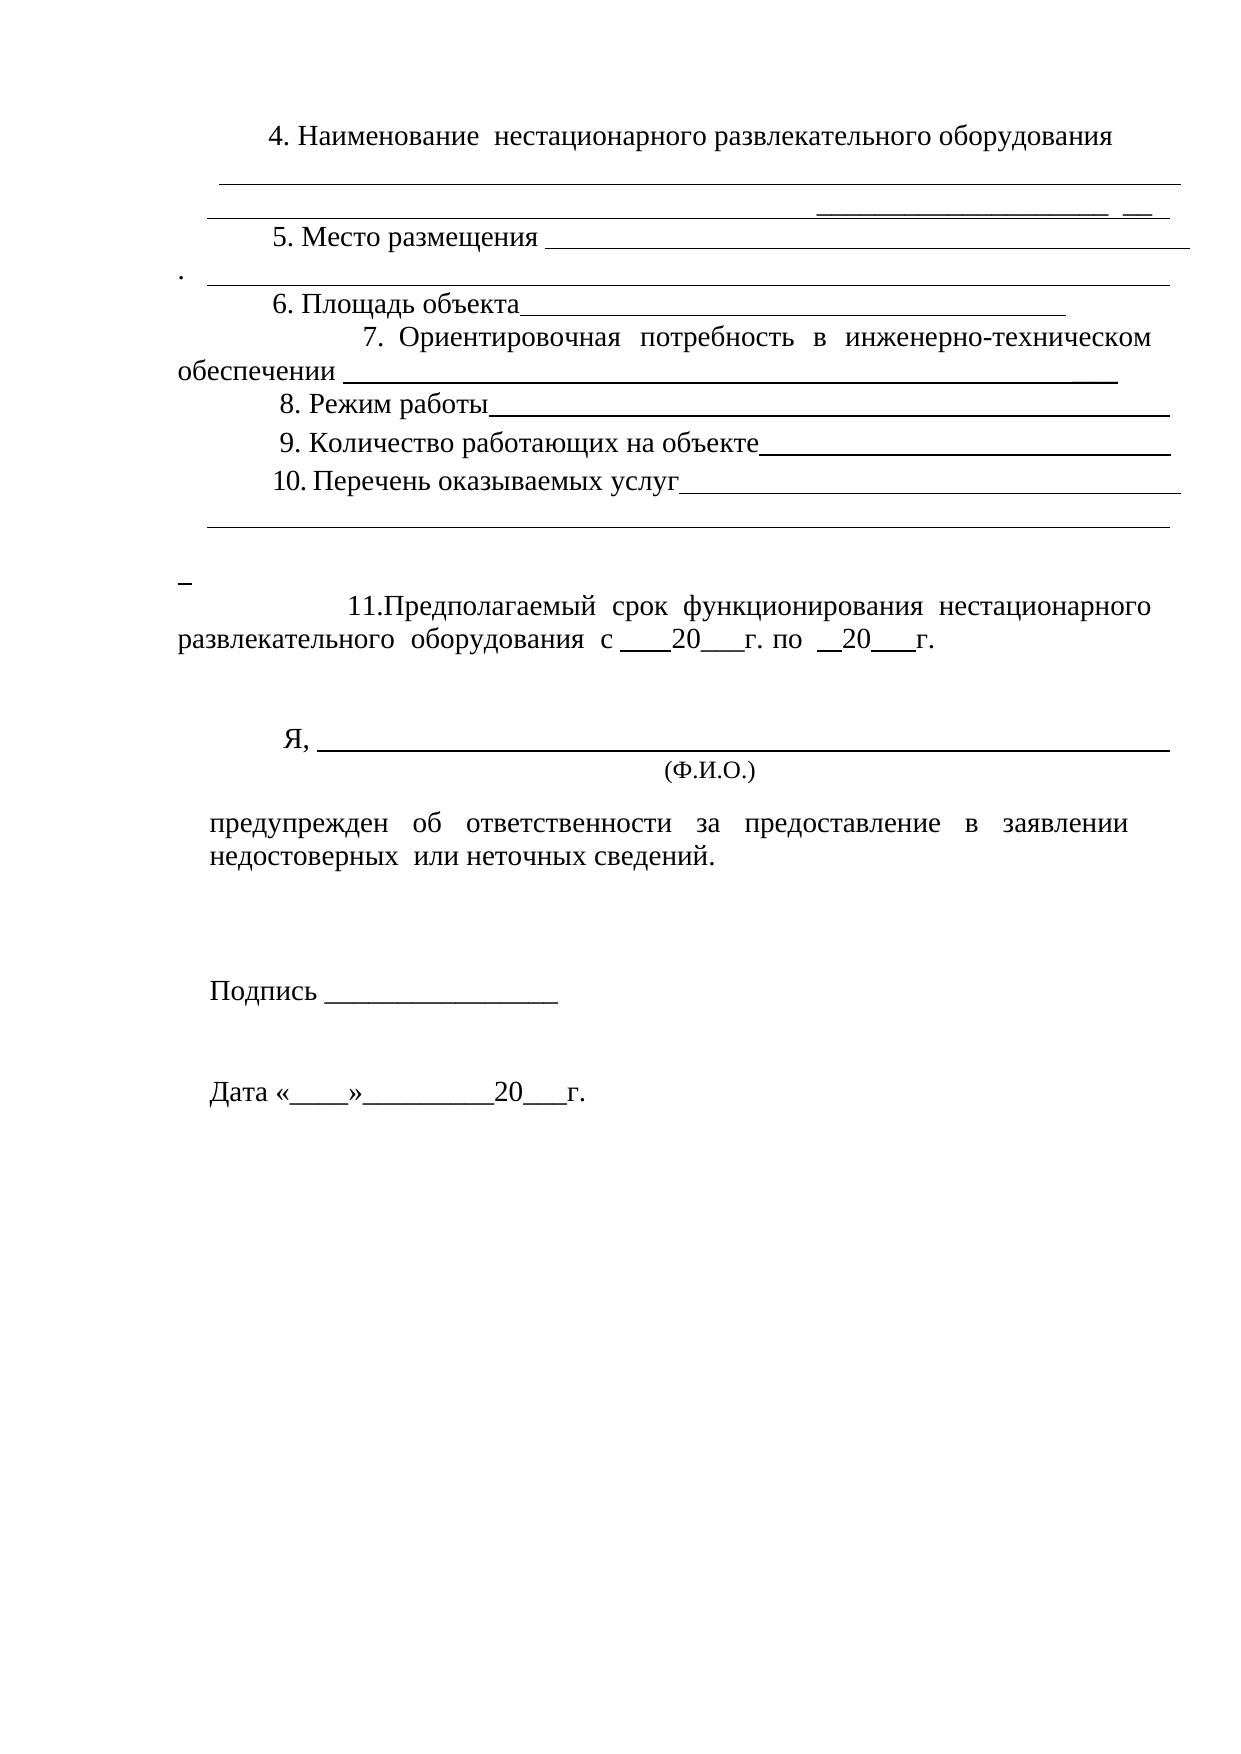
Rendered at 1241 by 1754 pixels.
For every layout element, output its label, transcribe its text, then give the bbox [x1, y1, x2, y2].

list 4. Наименование нестационарного развлекательного оборудования [210, 118, 1152, 152]
text ____________________ __ [177, 152, 1152, 219]
text . [177, 252, 1152, 286]
text 8. Режим работы [177, 386, 1152, 420]
text 10. Перечень оказываемых услуг [177, 463, 1152, 497]
list 5. Место размещения [177, 219, 1152, 252]
text 9. Количество работающих на объекте [177, 425, 1152, 458]
list 6. Площадь объекта [177, 286, 1152, 319]
text Я, [283, 722, 1152, 755]
list 7. Ориентировочная потребность в инженерно-техническом обеспечении ____ [177, 319, 1152, 386]
text предупрежден об ответственности за предоставление в заявлении недостоверных или неточных сведений. [209, 805, 1129, 872]
text (Ф.И.О.) [252, 755, 1088, 784]
text 11.Предполагаемый срок функционирования нестационарного развлекательного оборудования с 20___г. по 20 г. [177, 588, 1152, 655]
text Подпись ________________ [209, 973, 1152, 1007]
text Дата «____»_________20___г. [209, 1074, 1152, 1107]
